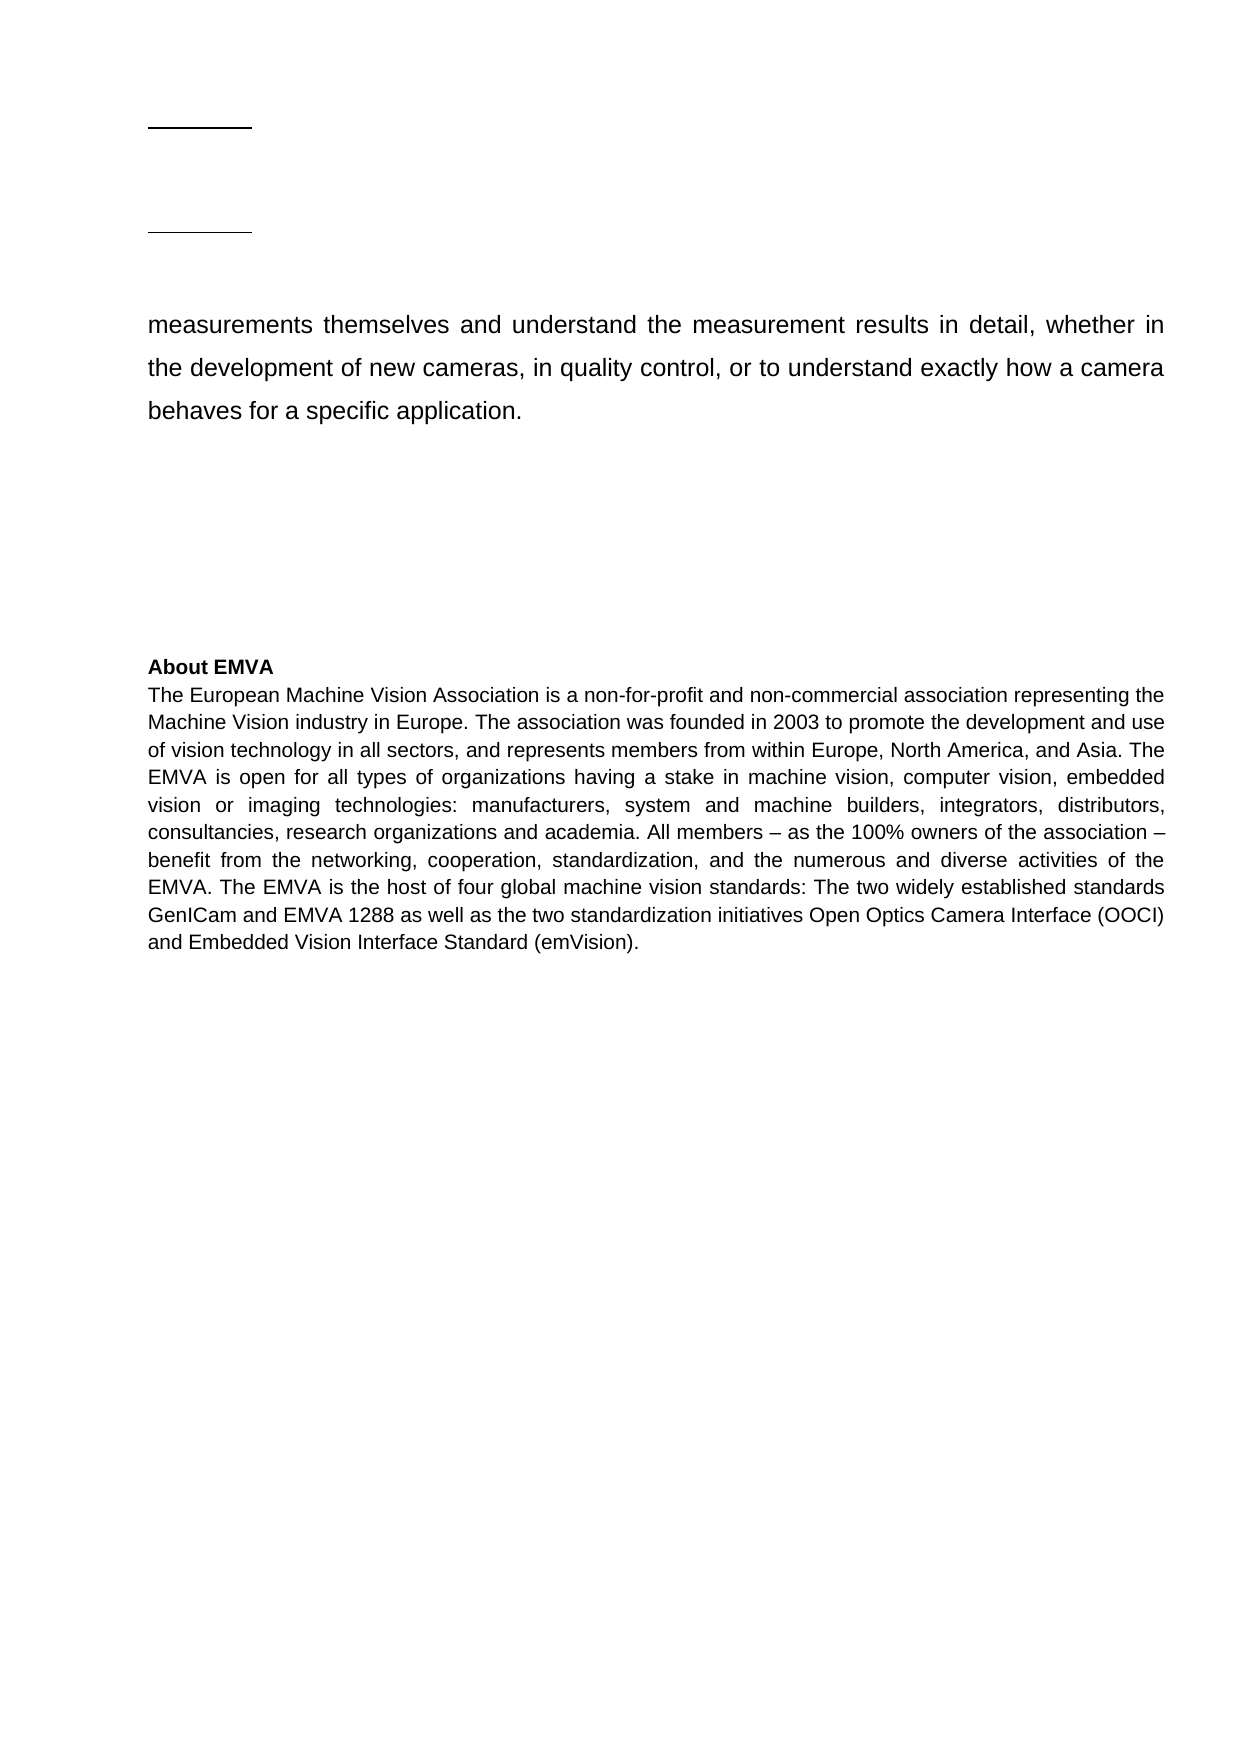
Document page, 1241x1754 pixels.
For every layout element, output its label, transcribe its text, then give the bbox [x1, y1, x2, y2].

text About EMVA [148, 655, 1167, 679]
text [148, 310, 1167, 425]
text The European Machine Vision Association is a non-for-profit and non-commercial association representing the Machine Vision industry in Europe. The association was founded in 2003 to promote the development and use of vision technology in all sectors, and represents members from within Europe, North America, and Asia. The EMVA is open for all types of organizations having a stake in machine vision, computer vision, embedded vision or imaging technologies: manufacturers, system and machine builders, integrators, distributors, consultancies, research organizations and academia. All members – as the 100% owners of the association – benefit from the networking, cooperation, standardization, and the numerous and diverse activities of the EMVA. The EMVA is the host of four global machine vision standards: The two widely established standards GenICam and EMVA 1288 as well as the two standardization initiatives Open Optics Camera Interface (OOCI) and Embedded Vision Interface Standard (emVision). [148, 683, 1167, 954]
